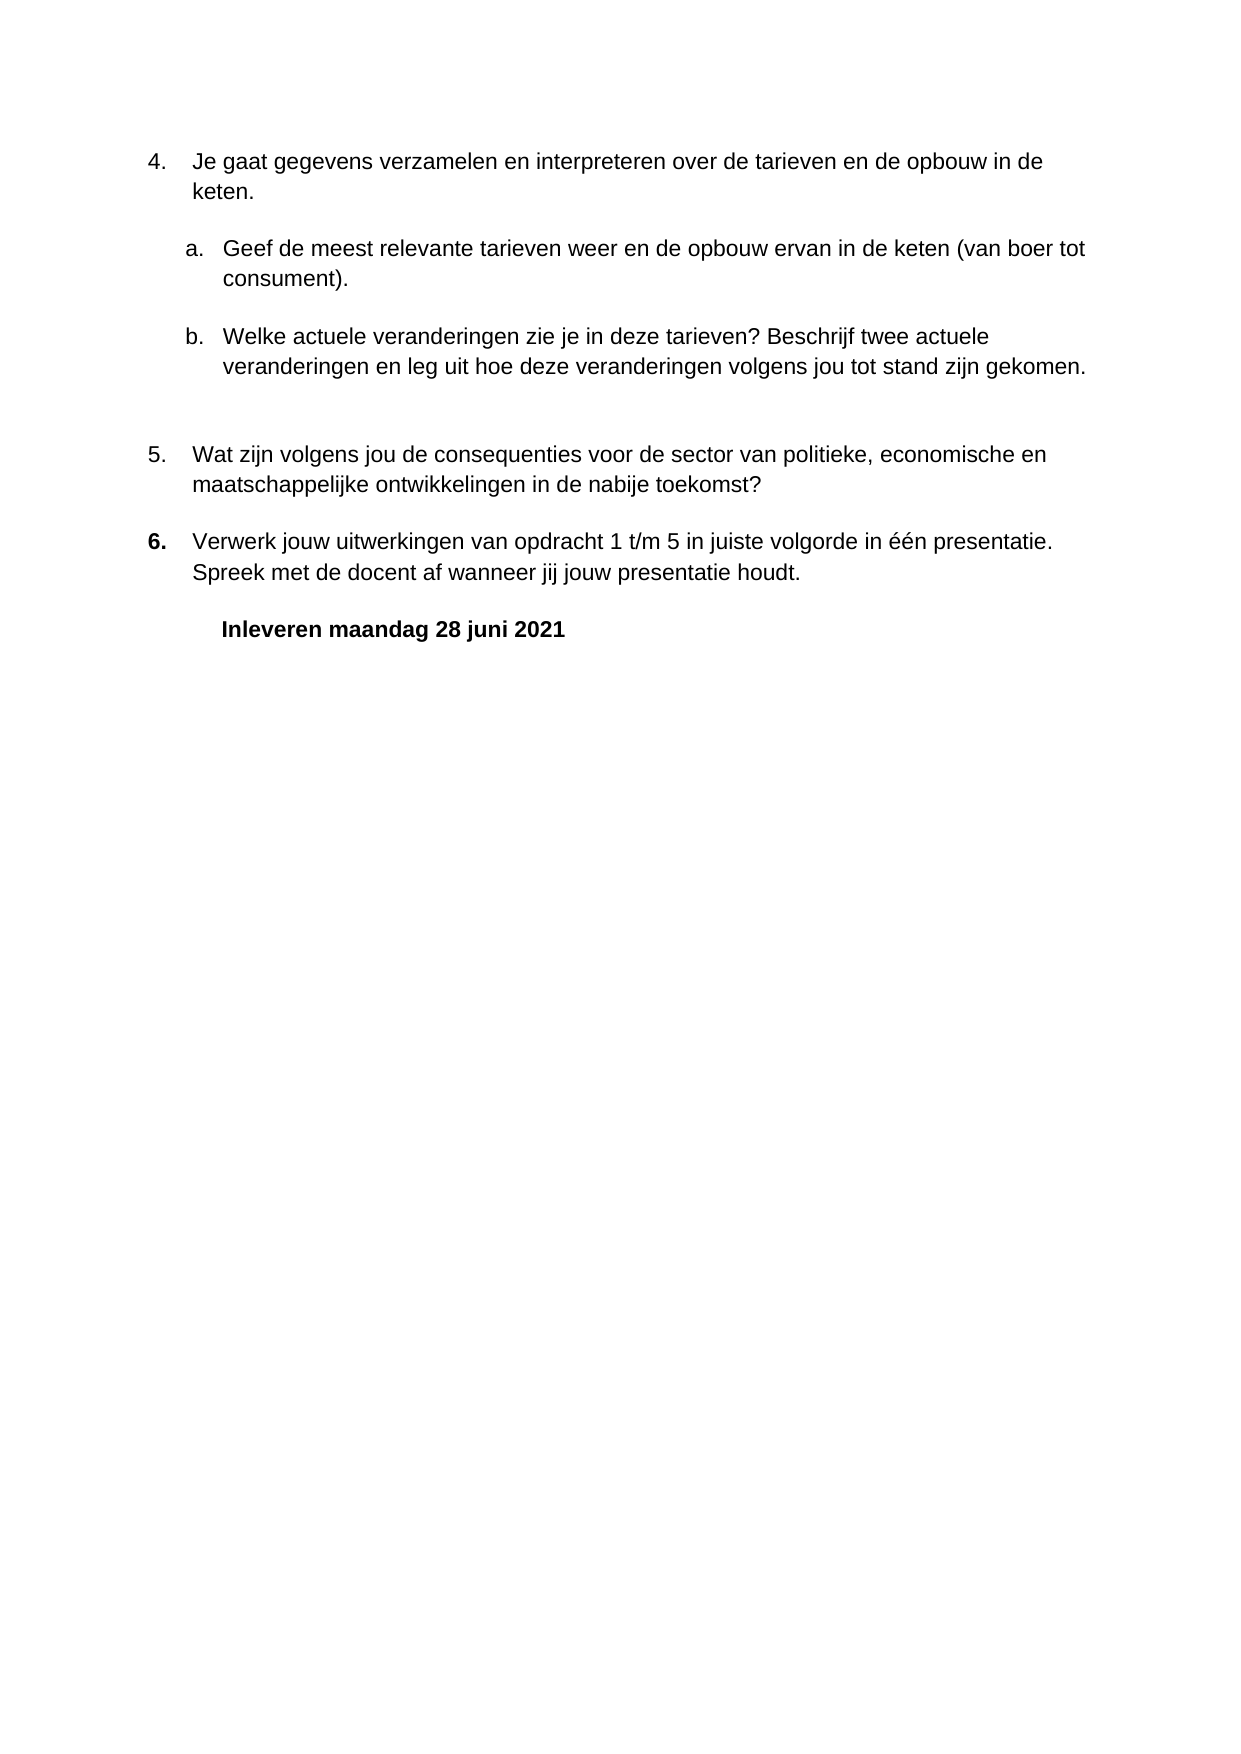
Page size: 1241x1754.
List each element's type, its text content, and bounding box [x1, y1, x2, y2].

list Wat zijn volgens jou de consequenties voor de sector van politieke, economische en maatschappelijke ontwikkelingen in de nabije toekomst? [148, 441, 1093, 525]
list Geef de meest relevante tarieven weer en de opbouw ervan in de keten (van boer tot consument). [185, 235, 1093, 319]
list Verwerk jouw uitwerkingen van opdracht 1 t/m 5 in juiste volgorde in één presentatie. Spreek met de docent af wanneer jij jouw presentatie houdt. [148, 528, 1093, 612]
text Inleveren maandag 28 juni 2021 [148, 616, 1093, 642]
list Je gaat gegevens verzamelen en interpreteren over de tarieven en de opbouw in de keten. [148, 148, 1093, 232]
list Welke actuele veranderingen zie je in deze tarieven? Beschrijf twee actuele veranderingen en leg uit hoe deze veranderingen volgens jou tot stand zijn gekomen. [185, 323, 1093, 437]
